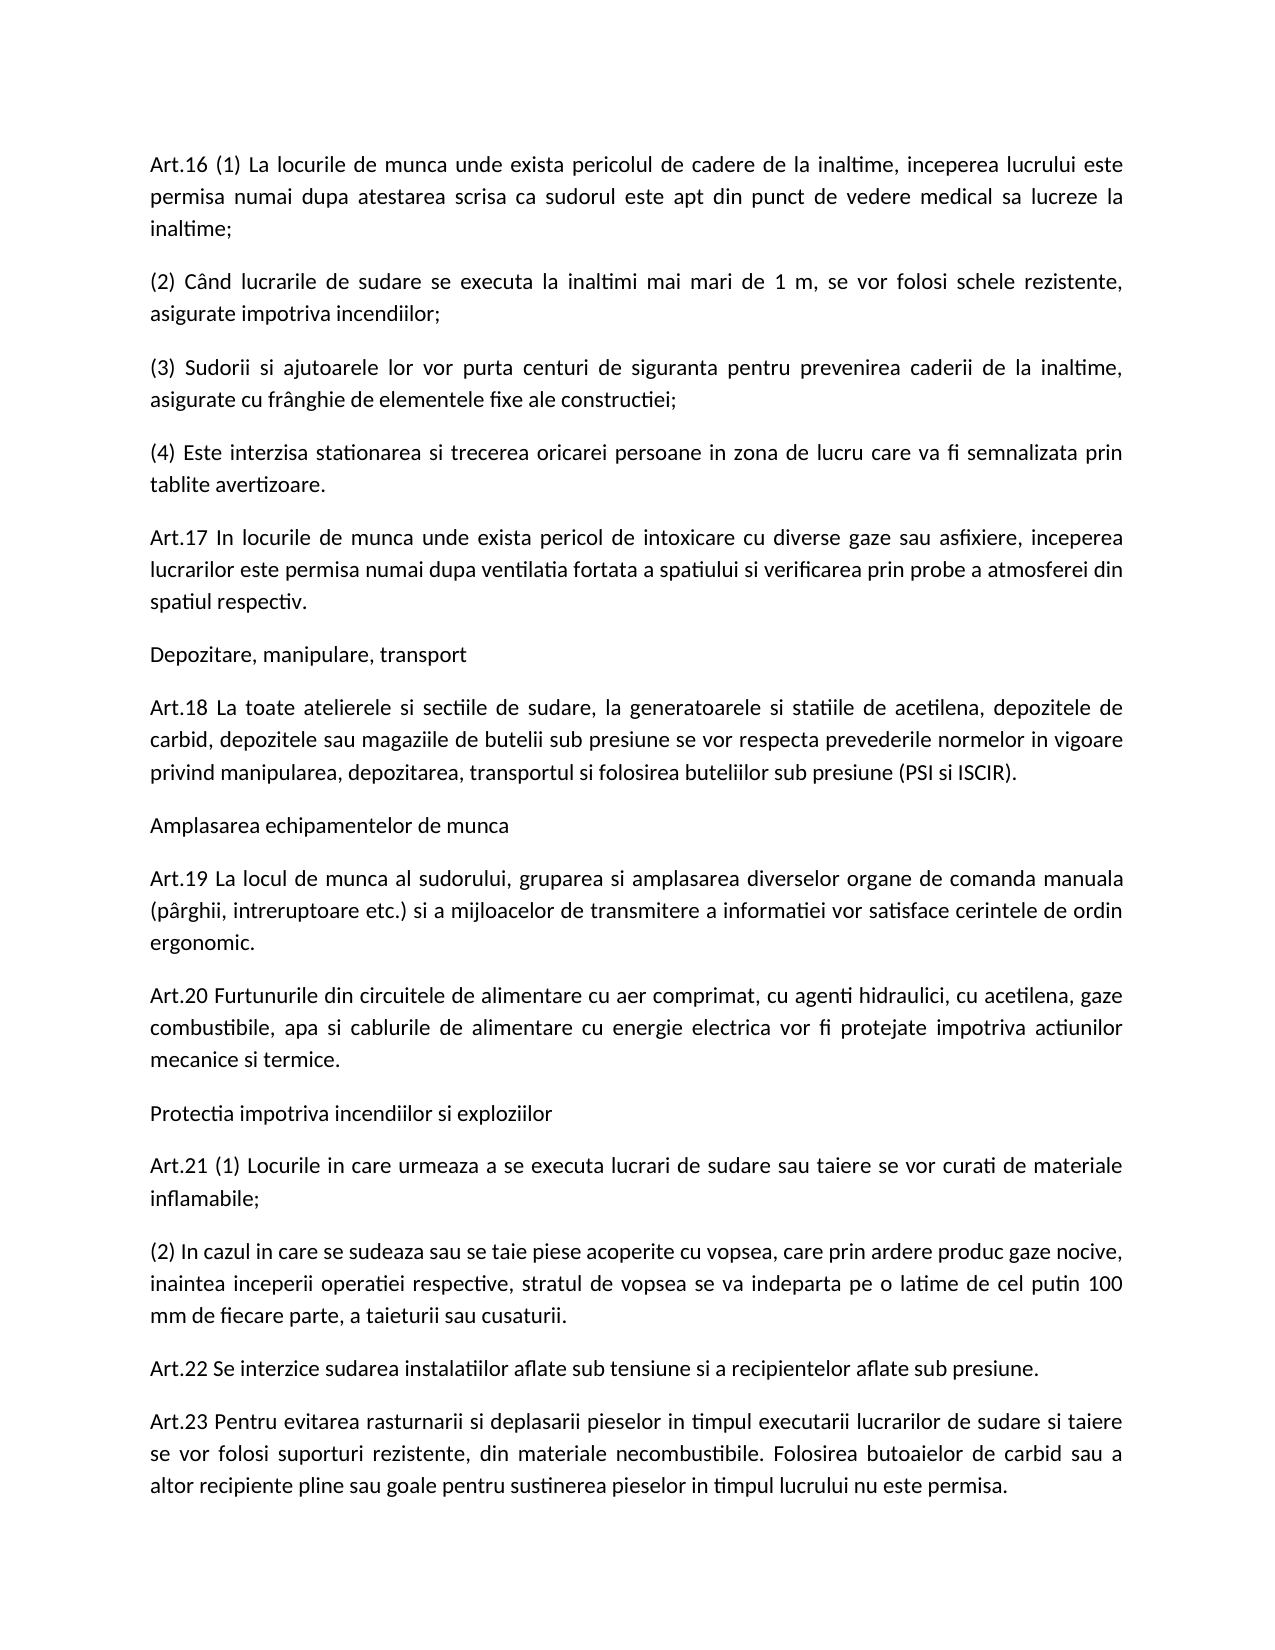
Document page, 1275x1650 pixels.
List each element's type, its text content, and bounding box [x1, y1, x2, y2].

text (3) Sudorii si ajutoarele lor vor purta centuri de siguranta pentru prevenirea caderii de la inaltime, asigurate cu frânghie de elementele fixe ale constructiei; [150, 353, 1125, 413]
text Art.23 Pentru evitarea rasturnarii si deplasarii pieselor in timpul executarii lucrarilor de sudare si taiere se vor folosi suporturi rezistente, din materiale necombustibile. Folosirea butoaielor de carbid sau a altor recipiente pline sau goale pentru sustinerea pieselor in timpul lucrului nu este permisa. [150, 1407, 1125, 1500]
text Art.18 La toate atelierele si sectiile de sudare, la generatoarele si statiile de acetilena, depozitele de carbid, depozitele sau magaziile de butelii sub presiune se vor respecta prevederile normelor in vigoare privind manipularea, depozitarea, transportul si folosirea buteliilor sub presiune (PSI si ISCIR). [150, 693, 1125, 786]
text Art.22 Se interzice sudarea instalatiilor aflate sub tensiune si a recipientelor aflate sub presiune. [150, 1354, 1125, 1382]
text Art.21 (1) Locurile in care urmeaza a se executa lucrari de sudare sau taiere se vor curati de materiale inflamabile; [150, 1152, 1125, 1212]
text (2) In cazul in care se sudeaza sau se taie piese acoperite cu vopsea, care prin ardere produc gaze nocive, inaintea inceperii operatiei respective, stratul de vopsea se va indeparta pe o latime de cel putin 100 mm de fiecare parte, a taieturii sau cusaturii. [150, 1237, 1125, 1329]
text (4) Este interzisa stationarea si trecerea oricarei persoane in zona de lucru care va fi semnalizata prin tablite avertizoare. [150, 438, 1125, 498]
text Art.17 In locurile de munca unde exista pericol de intoxicare cu diverse gaze sau asfixiere, inceperea lucrarilor este permisa numai dupa ventilatia fortata a spatiului si verificarea prin probe a atmosferei din spatiul respectiv. [150, 523, 1125, 615]
text Art.16 (1) La locurile de munca unde exista pericolul de cadere de la inaltime, inceperea lucrului este permisa numai dupa atestarea scrisa ca sudorul este apt din punct de vedere medical sa lucreze la inaltime; [150, 150, 1125, 242]
text Art.20 Furtunurile din circuitele de alimentare cu aer comprimat, cu agenti hidraulici, cu acetilena, gaze combustibile, apa si cablurile de alimentare cu energie electrica vor fi protejate impotriva actiunilor mecanice si termice. [150, 981, 1125, 1074]
text (2) Când lucrarile de sudare se executa la inaltimi mai mari de 1 m, se vor folosi schele rezistente, asigurate impotriva incendiilor; [150, 267, 1125, 328]
text Amplasarea echipamentelor de munca [150, 811, 1125, 839]
text Art.19 La locul de munca al sudorului, gruparea si amplasarea diverselor organe de comanda manuala (pârghii, intreruptoare etc.) si a mijloacelor de transmitere a informatiei vor satisface cerintele de ordin ergonomic. [150, 864, 1125, 956]
text Depozitare, manipulare, transport [150, 640, 1125, 668]
text Protectia impotriva incendiilor si exploziilor [150, 1099, 1125, 1127]
